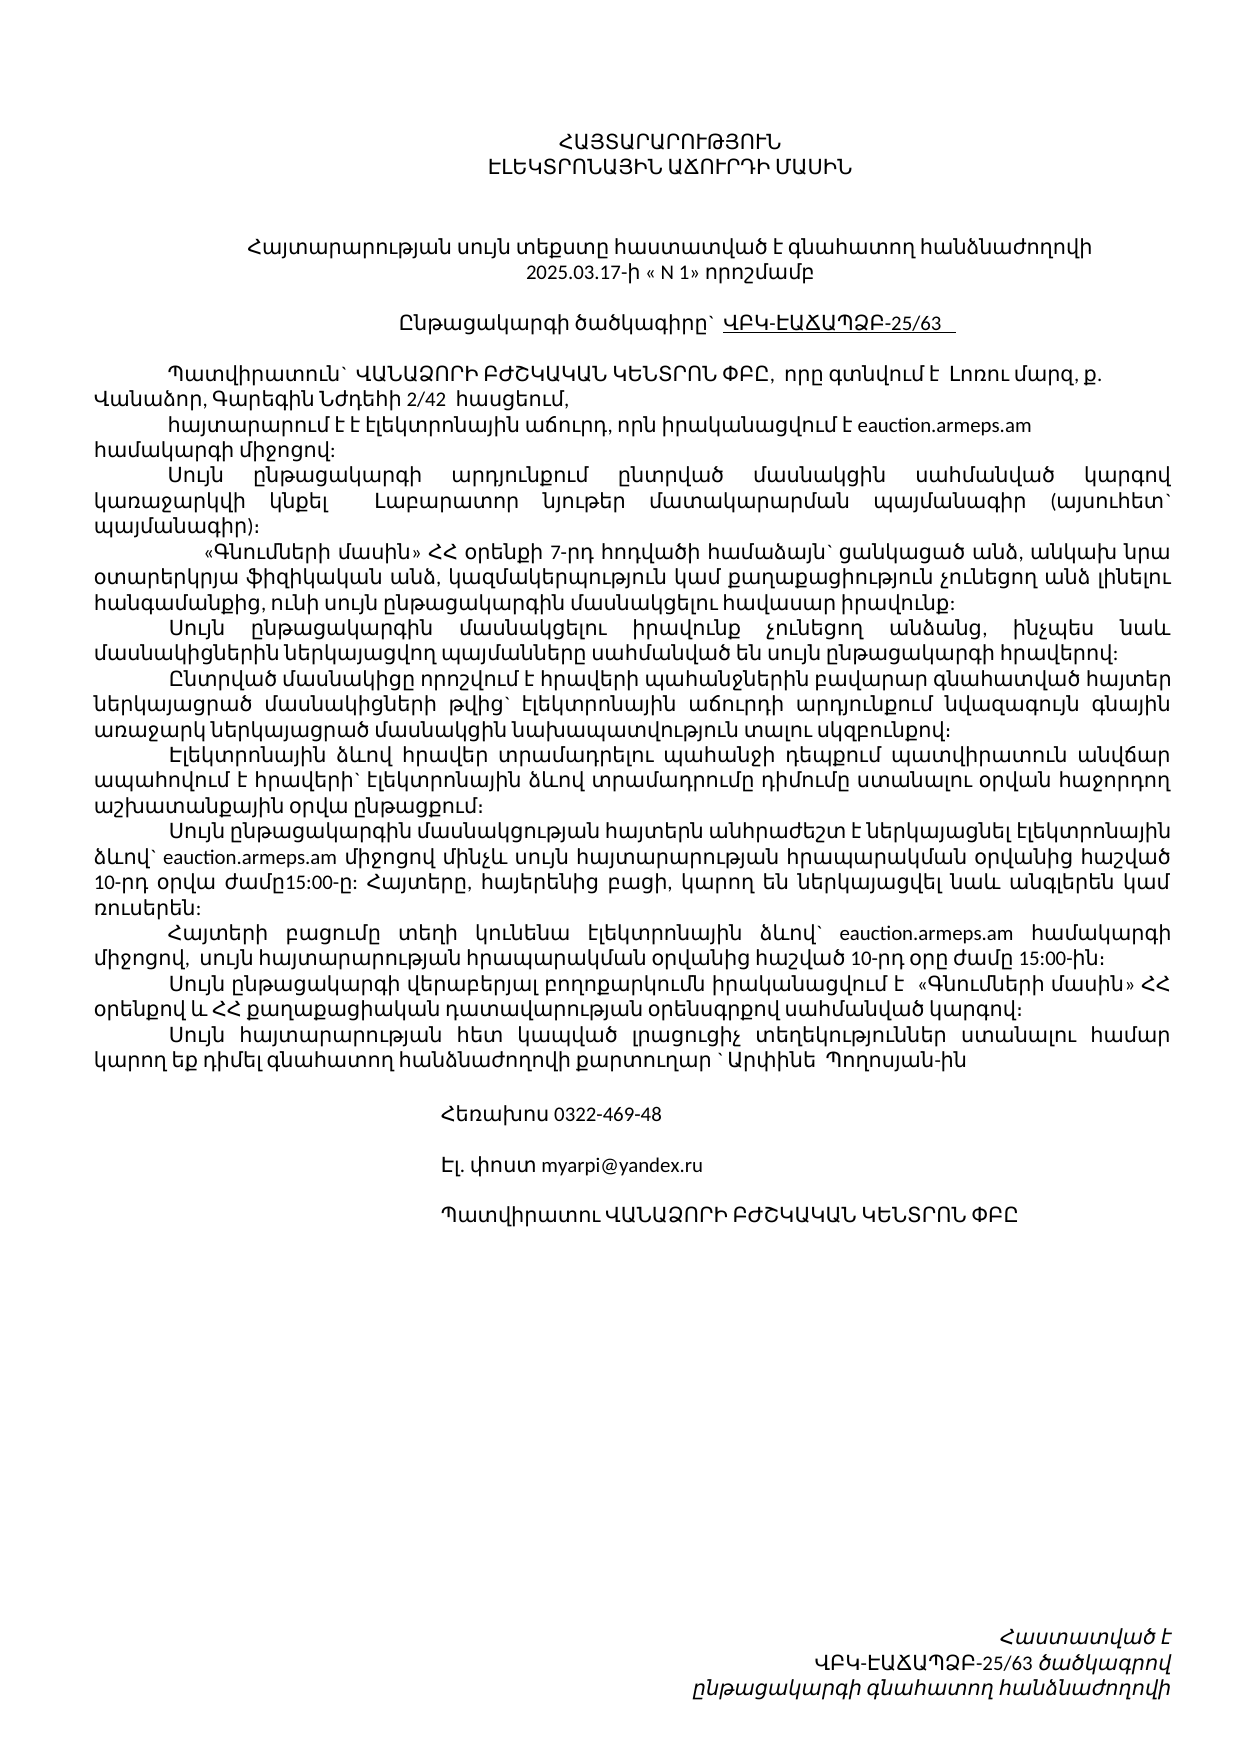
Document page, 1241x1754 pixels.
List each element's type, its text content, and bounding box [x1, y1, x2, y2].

text Էլ. փոստ myarpi@yandex.ru [94, 1152, 1171, 1177]
text ԷԼԵԿՏՐՈՆԱՅԻՆ ԱՃՈՒՐԴԻ ՄԱՍԻՆ [94, 154, 1171, 180]
text Հայտերի բացումը տեղի կունենա էլեկտրոնային ձևով` eauction.armeps.am համակարգի միջոցով, սույն հայտարարության հրապարակման օրվանից հաշված 10-րդ օրը ժամը 15:00-ին։ [94, 920, 1171, 971]
text Սույն ընթացակարգին մասնակցության հայտերն անհրաժեշտ է ներկայացնել էլեկտրոնային ձևով` eauction.armeps.am միջոցով մինչև սույն հայտարարության հրապարակման օրվանից հաշված 10-րդ օրվա ժամը15:00-ը: Հայտերը, հայերենից բացի, կարող են ներկայացվել նաև անգլերեն կամ ռուսերեն: [94, 818, 1171, 920]
text Պատվիրատու ՎԱՆԱՁՈՐԻ ԲԺՇԿԱԿԱՆ ԿԵՆՏՐՈՆ ՓԲԸ [94, 1203, 1171, 1228]
text Էլեկտրոնային ձևով հրավեր տրամադրելու պահանջի դեպքում պատվիրատուն անվճար ապահովում է հրավերի` էլեկտրոնային ձևով տրամադրումը դիմումը ստանալու օրվան հաջորդող աշխատանքային օրվա ընթացքում։ [94, 742, 1171, 818]
text Սույն հայտարարության հետ կապված լրացուցիչ տեղեկություններ ստանալու համար կարող եք դիմել գնահատող հանձնաժողովի քարտուղար ` Արփինե Պողոսյան-ին [94, 1022, 1171, 1073]
text Հեռախոս 0322-469-48 [94, 1101, 1171, 1126]
text ՀԱՅՏԱՐԱՐՈՒԹՅՈՒՆ [94, 129, 1171, 154]
text Պատվիրատուն` ՎԱՆԱՁՈՐԻ ԲԺՇԿԱԿԱՆ ԿԵՆՏՐՈՆ ՓԲԸ, որը գտնվում է Լոռու մարզ, ք. Վանաձոր, Գարեգին Նժդեհի 2/42 հասցեում, [94, 361, 1171, 412]
text «Գնումների մասին» ՀՀ օրենքի 7-րդ հոդվածի համաձայն` ցանկացած անձ, անկախ նրա օտարերկրյա ֆիզիկական անձ, կազմակերպություն կամ քաղաքացիություն չունեցող անձ լինելու հանգամանքից, ունի սույն ընթացակարգին մասնակցելու հավասար իրավունք: [94, 539, 1171, 615]
text Սույն ընթացակարգի արդյունքում ընտրված մասնակցին սահմանված կարգով կառաջարկվի կնքել Լաբարատոր նյութեր մատակարարման պայմանագիր (այսուհետ` պայմանագիր)։ [94, 463, 1171, 539]
text Ընտրված մասնակիցը որոշվում է հրավերի պահանջներին բավարար գնահատված հայտեր ներկայացրած մասնակիցների թվից` էլեկտրոնային աճուրդի արդյունքում նվազագույն գնային առաջարկ ներկայացրած մասնակցին նախապատվություն տալու սկզբունքով։ [94, 666, 1171, 742]
text 2025.03.17 -ի « N 1» որոշմամբ [94, 259, 1171, 285]
text ընթացակարգի գնահատող հանձնաժողովի [94, 1675, 1171, 1701]
text Ընթացակարգի ծածկագիրը` ՎԲԿ-ԷԱՃԱՊՁԲ-25/63 [94, 310, 1171, 336]
text Հայտարարության սույն տեքստը հաստատված է գնահատող հանձնաժողովի [94, 234, 1171, 259]
text հայտարարում է է էլեկտրոնային աճուրդ, որն իրականացվում է eauction.armeps.am համակարգի միջոցով: [94, 412, 1171, 463]
text ՎԲԿ-ԷԱՃԱՊՁԲ-25/63 ծածկագրով [94, 1650, 1171, 1675]
text Հաստատված է [94, 1624, 1171, 1650]
text Սույն ընթացակարգին մասնակցելու իրավունք չունեցող անձանց, ինչպես նաև մասնակիցներին ներկայացվող պայմանները սահմանված են սույն ընթացակարգի հրավերով: [94, 615, 1171, 666]
text Սույն ընթացակարգի վերաբերյալ բողոքարկումն իրականացվում է «Գնումների մասին» ՀՀ օրենքով և ՀՀ քաղաքացիական դատավարության օրենսգրքով սահմանված կարգով։ [94, 971, 1171, 1022]
